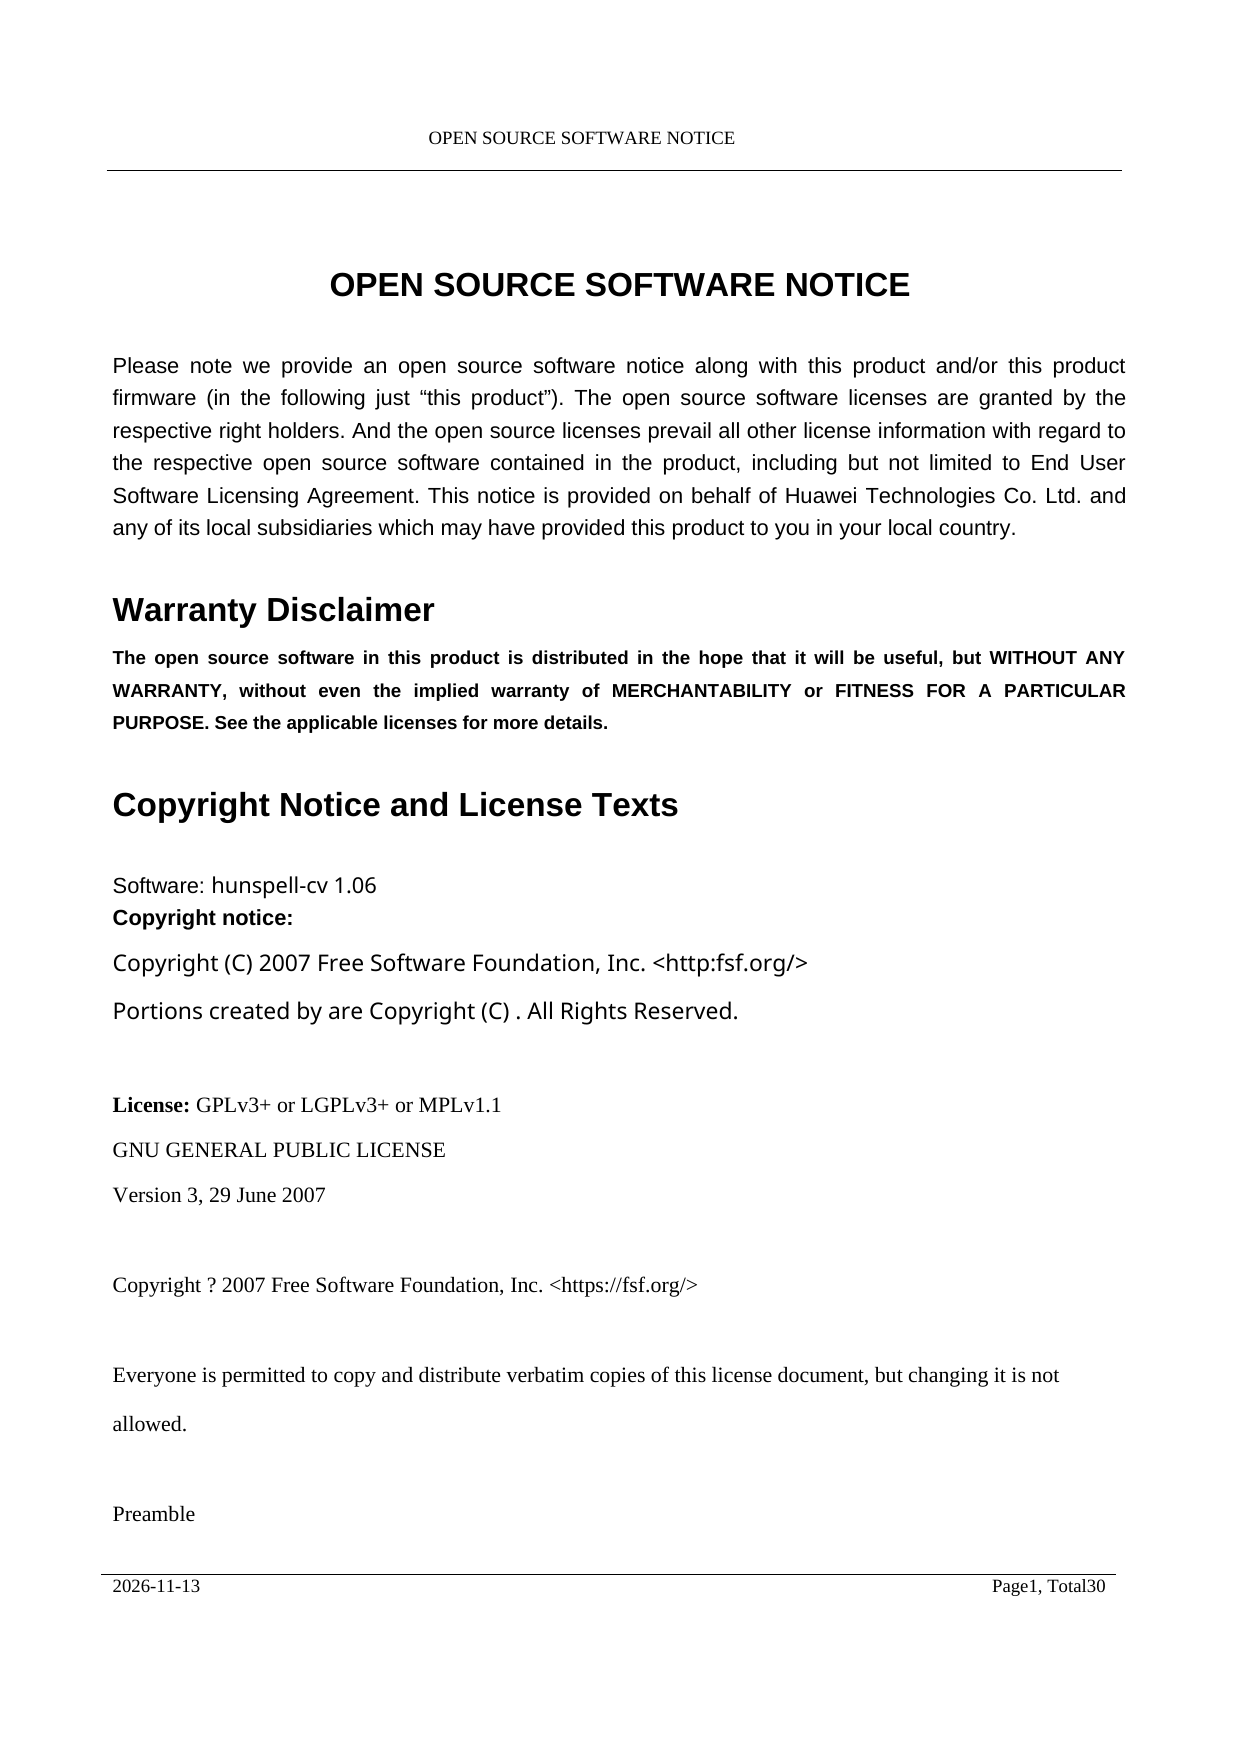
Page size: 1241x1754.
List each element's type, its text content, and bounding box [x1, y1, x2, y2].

text The open source software in this product is distributed in the hope that it will be useful, but WITHOUT ANY WARRANTY, without even the implied warranty of MERCHANTABILITY or FITNESS FOR A PARTICULAR PURPOSE. See the applicable licenses for more details. [112, 641, 1128, 739]
text Please note we provide an open source software notice along with this product and/or this product firmware (in the following just “this product”). The open source software licenses are granted by the respective right holders. And the open source licenses prevail all other license information with regard to the respective open source software contained in the product, including but not limited to End User Software Licensing Agreement. This notice is provided on behalf of Huawei Technologies Co. Ltd. and any of its local subsidiaries which may have provided this product to you in your local country. [112, 349, 1128, 544]
text Copyright (C) 2007 Free Software Foundation, Inc. <http:fsf.org/> [112, 947, 1128, 979]
text Everyone is permitted to copy and distribute verbatim copies of this license document, but changing it is not allowed. [112, 1358, 1128, 1440]
text Copyright notice: [112, 901, 1128, 934]
text Version 3, 29 June 2007 [112, 1178, 1128, 1211]
text Portions created by are Copyright (C) . All Rights Reserved. [112, 995, 1128, 1027]
text GNU GENERAL PUBLIC LICENSE [112, 1133, 1128, 1166]
text Software: hunspell-cv 1.06 [112, 869, 1128, 901]
text OPEN SOURCE SOFTWARE NOTICE [112, 251, 1128, 316]
text Warranty Disclaimer [112, 576, 1128, 641]
text Copyright ? 2007 Free Software Foundation, Inc. <https://fsf.org/> [112, 1268, 1128, 1301]
text Copyright Notice and License Texts [112, 771, 1128, 836]
text Preamble [112, 1497, 1128, 1530]
text License: GPLv3+ or LGPLv3+ or MPLv1.1 [112, 1088, 1128, 1120]
